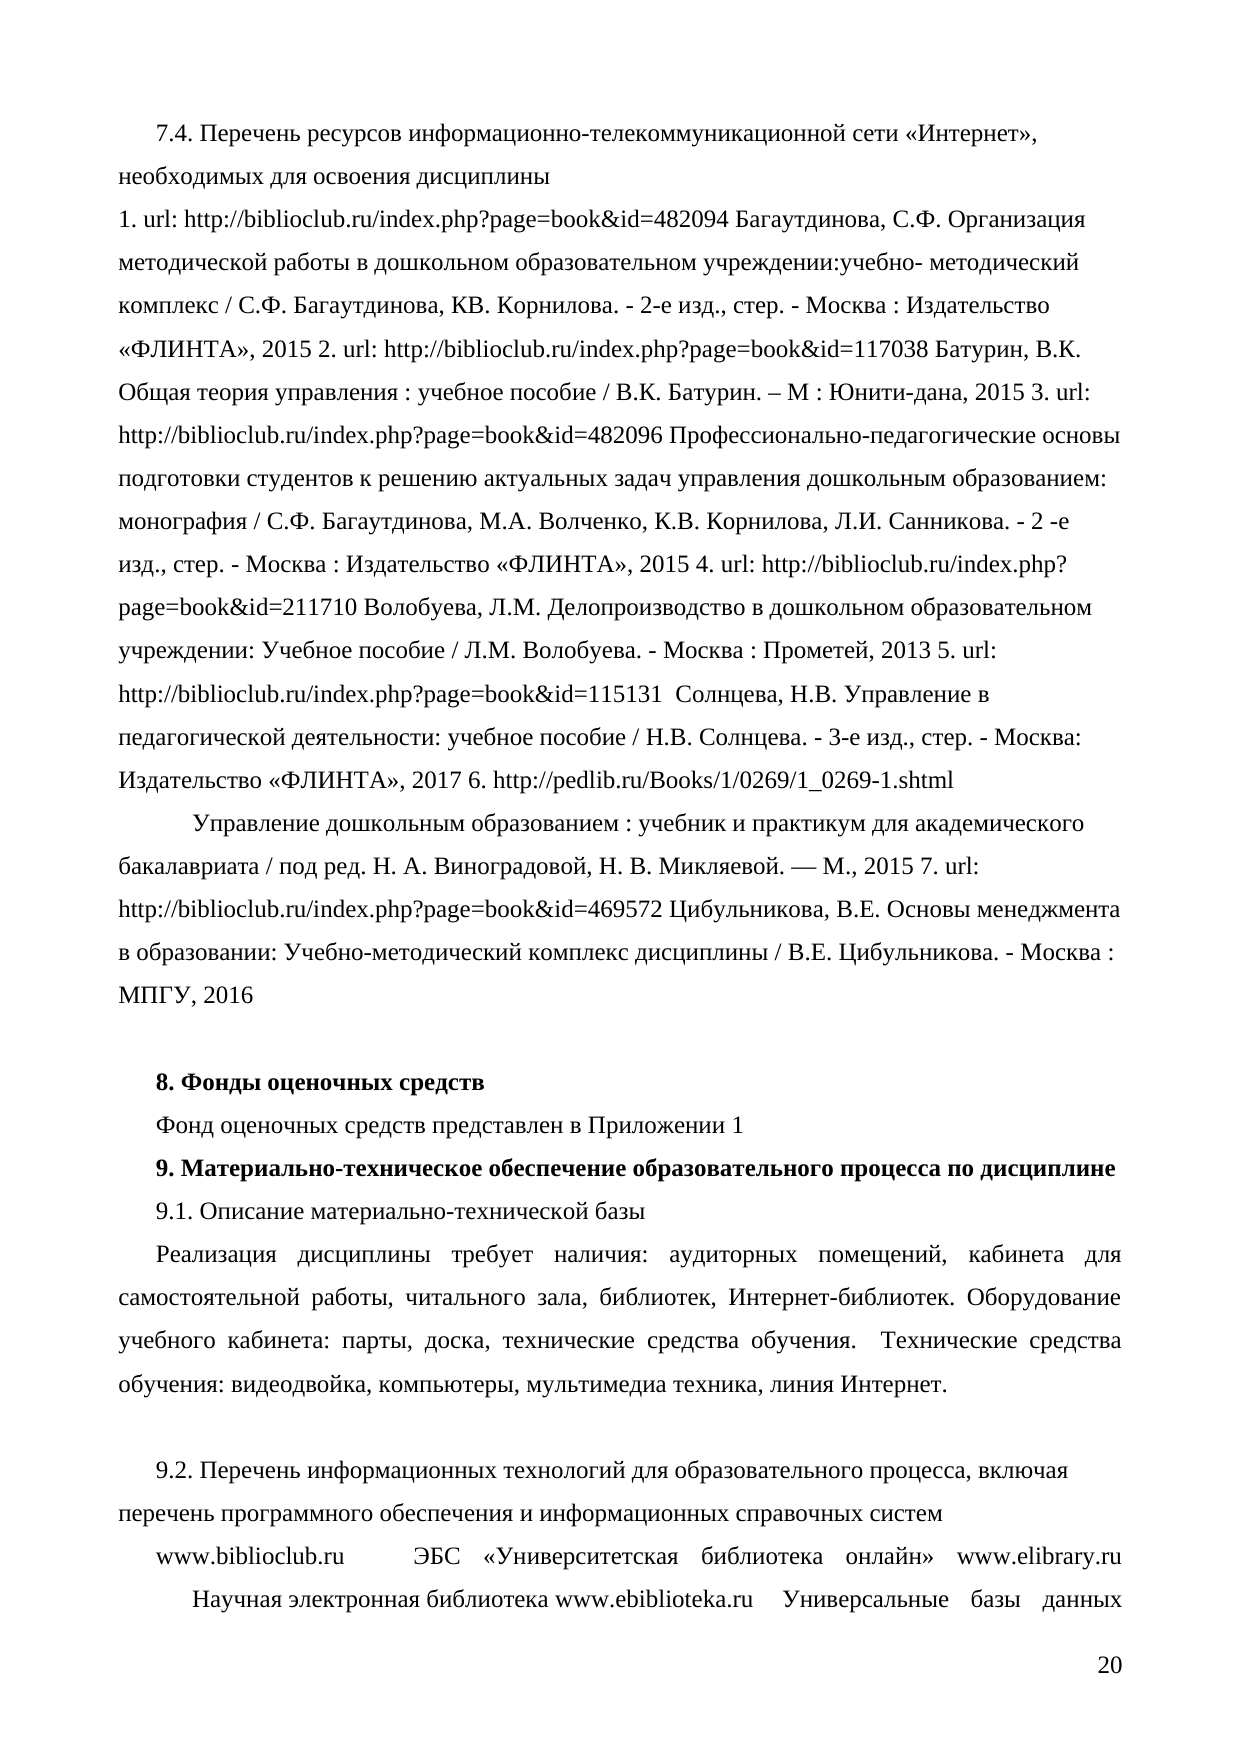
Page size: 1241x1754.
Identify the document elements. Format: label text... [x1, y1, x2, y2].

subtitle 9. Материально-техническое обеспечение образовательного процесса по дисциплине [118, 1153, 1122, 1182]
text Реализация дисциплины требует наличия: аудиторных помещений, кабинета для самостоятельной работы, читального зала, библиотек, Интернет-библиотек. Оборудование учебного кабинета: парты, доска, технические средства обучения. Технические средства обучения: видеодвойка, компьютеры, мультимедиа техника, линия Интернет. [118, 1239, 1122, 1397]
subtitle 8. Фонды оценочных средств [118, 1067, 1122, 1096]
text Фонд оценочных средств представлен в Приложении 1 [118, 1110, 1122, 1139]
subtitle 7.4. Перечень ресурсов информационно-телекоммуникационной сети «Интернет», необходимых для освоения дисциплины [118, 118, 1122, 190]
subtitle 9.1. Описание материально-технической базы [118, 1196, 1122, 1225]
subtitle 9.2. Перечень информационных технологий для образовательного процесса, включая перечень программного обеспечения и информационных справочных систем [118, 1455, 1122, 1527]
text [118, 1541, 1122, 1613]
text 1. url: http://biblioclub.ru/index.php?page=book&id=482094 Багаутдинова, С.Ф. Организация методической работы в дошкольном образовательном учреждении:учебно- методический комплекс / С.Ф. Багаутдинова, КВ. Корнилова. - 2-е изд., стер. - Москва : Издательство «ФЛИНТА», 2015 2. url: http://biblioclub.ru/index.php?page=book&id=117038 Батурин, В.К. Общая теория управления : учебное пособие / В.К. Батурин. – М : Юнити-дана, 2015 3. url: http://biblioclub.ru/index.php?page=book&id=482096 Профессионально-педагогические основы подготовки студентов к решению актуальных задач управления дошкольным образованием: монография / С.Ф. Багаутдинова, М.А. Волченко, К.В. Корнилова, Л.И. Санникова. - 2 -е изд., стер. - Москва : Издательство «ФЛИНТА», 2015 4. url: http://biblioclub.ru/index.php?page=book&id=211710 Волобуева, Л.М. Делопроизводство в дошкольном образовательном учреждении: Учебное пособие / Л.М. Волобуева. - Москва : Прометей, 2013 5. url: http://biblioclub.ru/index.php?page=book&id=115131 Солнцева, Н.В. Управление в педагогической деятельности: учебное пособие / Н.В. Солнцева. - 3-е изд., стер. - Москва: Издательство «ФЛИНТА», 2017 6. http://pedlib.ru/Books/1/0269/1_0269-1.shtml Управление дошкольным образованием : учебник и практикум для академического бакалавриата / под ред. Н. А. Виноградовой, Н. В. Микляевой. — М., 2015 7. url: http://biblioclub.ru/index.php?page=book&id=469572 Цибульникова, В.Е. Основы менеджмента в образовании: Учебно-методический комплекс дисциплины / В.Е. Цибульникова. - Москва : МПГУ, 2016 [118, 204, 1122, 1009]
